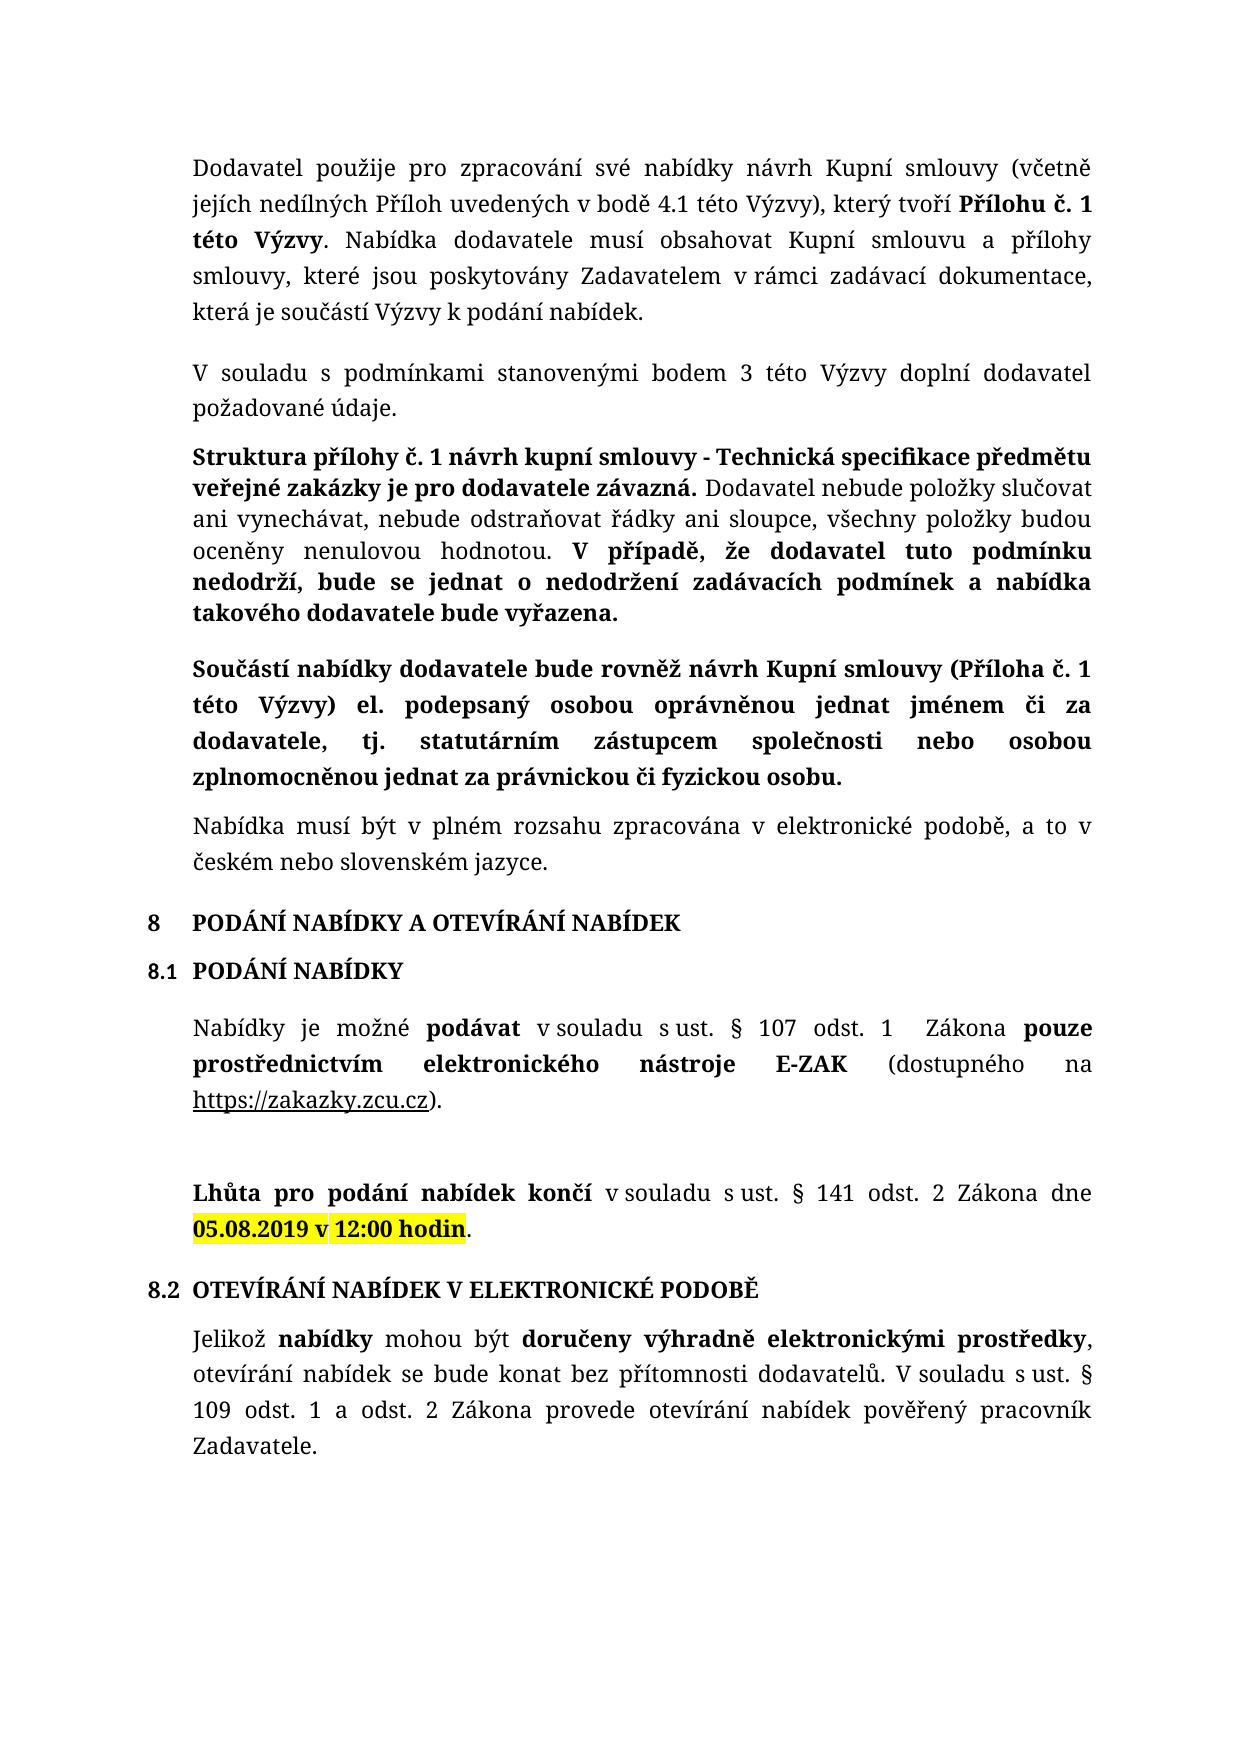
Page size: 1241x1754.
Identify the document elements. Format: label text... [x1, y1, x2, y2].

text Jelikož nabídky mohou být doručeny výhradně elektronickými prostředky, otevírání nabídek se bude konat bez přítomnosti dodavatelů. V souladu s ust. § 109 odst. 1 a odst. 2 Zákona provede otevírání nabídek pověřený pracovník Zadavatele. [193, 1322, 1093, 1462]
subtitle 8.2 OTEVÍRÁNÍ NABÍDEK V ELEKTRONICKÉ PODOBĚ [148, 1274, 1093, 1305]
text Struktura přílohy č. 1 návrh kupní smlouvy - Technická specifikace předmětu veřejné zakázky je pro dodavatele závazná. Dodavatel nebude položky slučovat ani vynechávat, nebude odstraňovat řádky ani sloupce, všechny položky budou oceněny nenulovou hodnotou. V případě, že dodavatel tuto podmínku nedodrží, bude se jednat o nedodržení zadávacích podmínek a nabídka takového dodavatele bude vyřazena. [192, 441, 1093, 628]
text 8.1 PODÁNÍ NABÍDKY [148, 955, 1093, 986]
text Nabídka musí být v plném rozsahu zpracována v elektronické podobě, a to v českém nebo slovenském jazyce. [193, 809, 1093, 877]
subtitle 8 PODÁNÍ NABÍDKY A OTEVÍRÁNÍ NABÍDEK [147, 906, 1093, 938]
text V souladu s podmínkami stanovenými bodem 3 této Výzvy doplní dodavatel požadované údaje. [192, 356, 1093, 424]
text Lhůta pro podání nabídek končí v souladu s ust. § 141 odst. 2 Zákona dne 05.08.2019 v 12:00 hodin. [193, 1177, 1093, 1244]
text Dodavatel použije pro zpracování své nabídky návrh Kupní smlouvy (včetně jejích nedílných Příloh uvedených v bodě 4.1 této Výzvy), který tvoří Přílohu č. 1 této Výzvy. Nabídka dodavatele musí obsahovat Kupní smlouvu a přílohy smlouvy, které jsou poskytovány Zadavatelem v rámci zadávací dokumentace, která je součástí Výzvy k podání nabídek. [192, 152, 1093, 327]
text Nabídky je možné podávat v souladu s ust. § 107 odst. 1 Zákona pouze prostřednictvím elektronického nástroje E-ZAK (dostupného na https://zakazky.zcu.cz). [193, 1012, 1093, 1115]
text Součástí nabídky dodavatele bude rovněž návrh Kupní smlouvy (Příloha č. 1 této Výzvy) el. podepsaný osobou oprávněnou jednat jménem či za dodavatele, tj. statutárním zástupcem společnosti nebo osobou zplnomocněnou jednat za právnickou či fyzickou osobu. [192, 653, 1093, 792]
